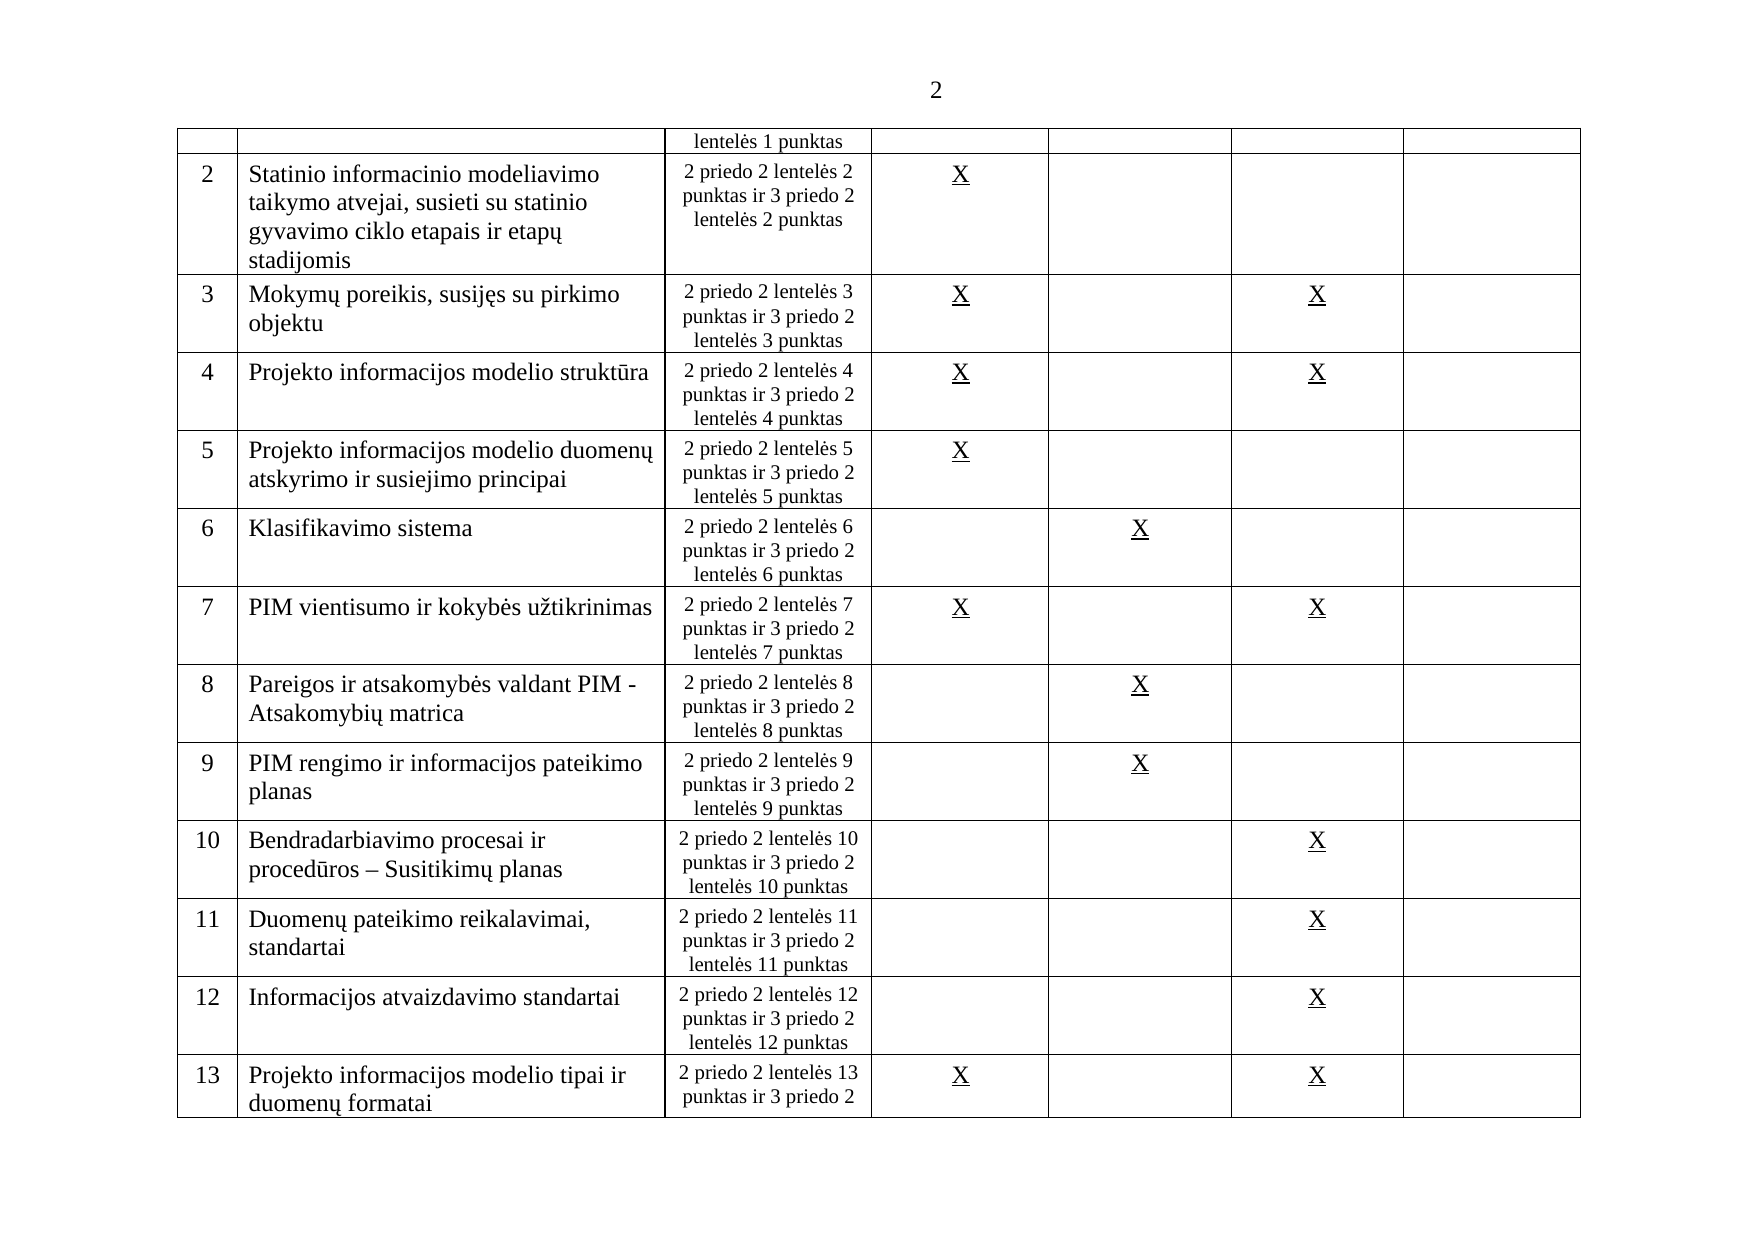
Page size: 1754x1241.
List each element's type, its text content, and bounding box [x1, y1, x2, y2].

table_cell [1049, 587, 1231, 664]
table_cell 2 priedo 2 lentelės 9 punktas ir 3 priedo 2 lentelės 9 punktas [666, 743, 871, 820]
table_cell X [872, 1055, 1048, 1117]
table_cell [1232, 154, 1403, 274]
table_cell X [1232, 587, 1403, 664]
table_cell [1232, 129, 1403, 153]
table_cell [1404, 821, 1580, 898]
table_cell 4 [178, 353, 237, 430]
table_cell 8 [178, 665, 237, 742]
table_cell 7 [178, 587, 237, 664]
table_cell [1049, 1055, 1231, 1117]
table_cell 11 [178, 899, 237, 976]
table_cell [1404, 154, 1580, 274]
table_cell Pareigos ir atsakomybės valdant PIM - Atsakomybių matrica [238, 665, 664, 742]
table_cell X [1049, 509, 1231, 586]
table_cell X [872, 129, 1048, 153]
table_cell [1049, 821, 1231, 898]
table_cell Duomenų pateikimo reikalavimai, standartai [238, 899, 664, 976]
table_cell 6 [178, 509, 237, 586]
table_cell [872, 899, 1048, 976]
table_cell X [1049, 743, 1231, 820]
table_cell Mokymų poreikis, susijęs su pirkimo objektu [238, 275, 664, 352]
table_cell X [1232, 977, 1403, 1054]
table_cell 12 [178, 977, 237, 1054]
table_cell 2 priedo 2 lentelės 7 punktas ir 3 priedo 2 lentelės 7 punktas [666, 587, 871, 664]
table_cell X [1232, 353, 1403, 430]
table_cell [872, 743, 1048, 820]
table_cell [1404, 743, 1580, 820]
table_cell 1 [178, 129, 237, 153]
table_cell [1049, 275, 1231, 352]
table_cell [666, 1055, 871, 1117]
table_cell 13 [178, 1055, 237, 1117]
table_cell X [872, 353, 1048, 430]
table_cell 10 [178, 821, 237, 898]
table_cell Projekto informacijos modelio duomenų atskyrimo ir susiejimo principai [238, 431, 664, 508]
table_cell Bendradarbiavimo procesai ir procedūros – Susitikimų planas [238, 821, 664, 898]
table_cell 2 priedo 2 lentelės 5 punktas ir 3 priedo 2 lentelės 5 punktas [666, 431, 871, 508]
table_cell PIM rengimo ir informacijos pateikimo planas [238, 743, 664, 820]
table_cell [1404, 899, 1580, 976]
table_cell [1049, 899, 1231, 976]
table_cell [1232, 509, 1403, 586]
table_cell [1404, 275, 1580, 352]
table_cell X [872, 431, 1048, 508]
table_cell 3 [178, 275, 237, 352]
table_cell [1049, 353, 1231, 430]
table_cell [238, 1055, 664, 1117]
table_cell X [1232, 899, 1403, 976]
table_cell 2 priedo 2 lentelės 10 punktas ir 3 priedo 2 lentelės 10 punktas [666, 821, 871, 898]
table_cell [1404, 129, 1580, 153]
table_cell [872, 665, 1048, 742]
table_cell X [1232, 1055, 1403, 1117]
table_cell 2 priedo 2 lentelės 2 punktas ir 3 priedo 2 lentelės 2 punktas [666, 154, 871, 274]
table_cell 5 [178, 431, 237, 508]
table_cell [1404, 1055, 1580, 1117]
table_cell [238, 129, 664, 153]
table_cell [1049, 154, 1231, 274]
table_cell X [872, 154, 1048, 274]
table_cell 2 priedo 2 lentelės 8 punktas ir 3 priedo 2 lentelės 8 punktas [666, 665, 871, 742]
table_cell [1404, 665, 1580, 742]
table_cell 2 [178, 154, 237, 274]
table_cell 2 priedo 2 lentelės 4 punktas ir 3 priedo 2 lentelės 4 punktas [666, 353, 871, 430]
table_cell [1049, 977, 1231, 1054]
table_cell X [1049, 665, 1231, 742]
table_cell 2 priedo 2 lentelės 11 punktas ir 3 priedo 2 lentelės 11 punktas [666, 899, 871, 976]
table_cell [1049, 129, 1231, 153]
table_cell [1049, 431, 1231, 508]
table_cell [1232, 665, 1403, 742]
table_cell Projekto informacijos modelio struktūra [238, 353, 664, 430]
table_cell [872, 509, 1048, 586]
table_cell [1404, 977, 1580, 1054]
table_cell Klasifikavimo sistema [238, 509, 664, 586]
table_cell Statinio informacinio modeliavimo taikymo atvejai, susieti su statinio gyvavimo ciklo etapais ir etapų stadijomis [238, 154, 664, 274]
table_cell X [1232, 821, 1403, 898]
table_cell [1232, 743, 1403, 820]
table_cell X [872, 587, 1048, 664]
table_cell X [872, 275, 1048, 352]
table_cell 2 priedo 2 lentelės 6 punktas ir 3 priedo 2 lentelės 6 punktas [666, 509, 871, 586]
table_cell [1404, 509, 1580, 586]
table_cell X [1232, 275, 1403, 352]
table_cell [666, 129, 871, 153]
table_cell [872, 977, 1048, 1054]
table_cell Informacijos atvaizdavimo standartai [238, 977, 664, 1054]
table_cell 2 priedo 2 lentelės 12 punktas ir 3 priedo 2 lentelės 12 punktas [666, 977, 871, 1054]
table_cell [872, 821, 1048, 898]
table_cell [1232, 431, 1403, 508]
table_cell 9 [178, 743, 237, 820]
table_cell PIM vientisumo ir kokybės užtikrinimas [238, 587, 664, 664]
table_cell 2 priedo 2 lentelės 3 punktas ir 3 priedo 2 lentelės 3 punktas [666, 275, 871, 352]
table_cell [1404, 431, 1580, 508]
table_cell [1404, 353, 1580, 430]
table_cell [1404, 587, 1580, 664]
